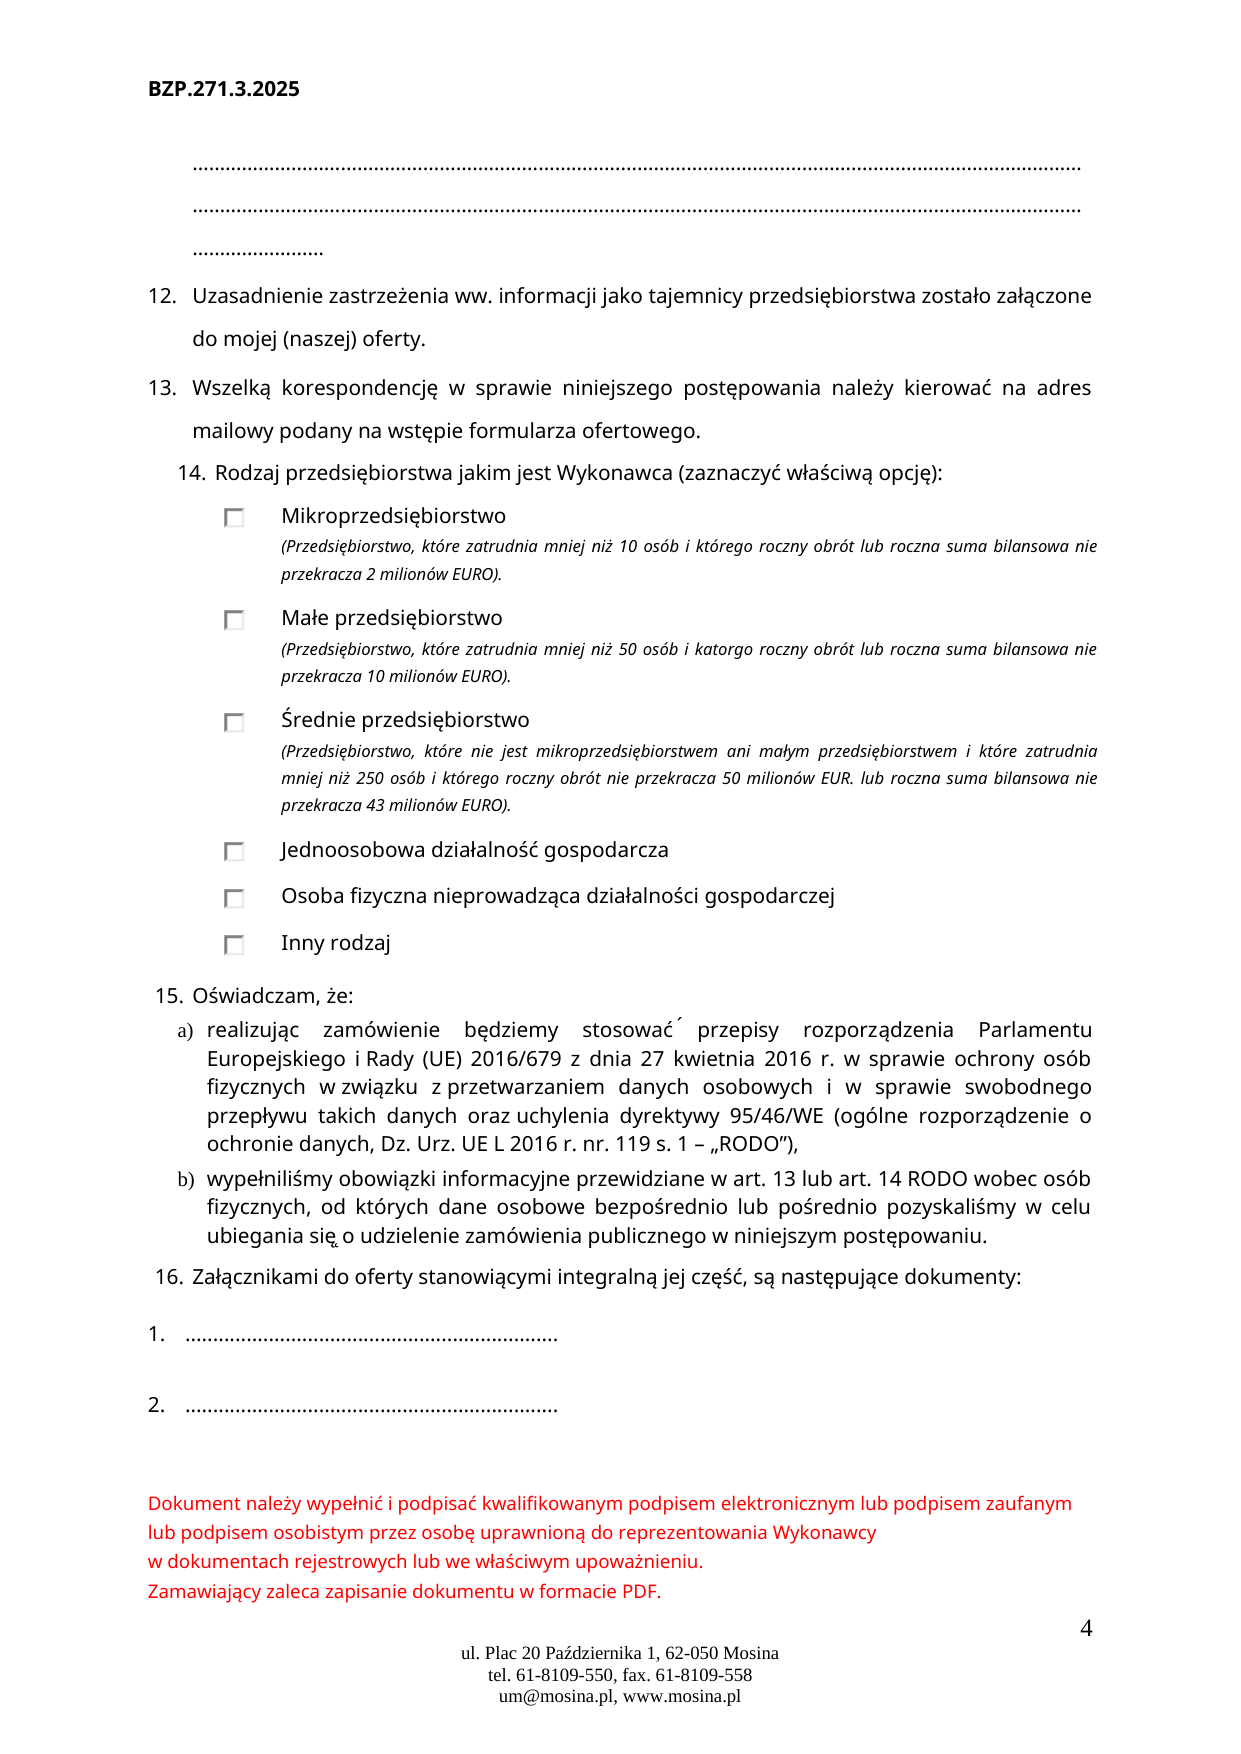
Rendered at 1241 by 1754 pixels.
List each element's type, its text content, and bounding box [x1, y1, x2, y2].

table_cell Jednoosobowa działalność gospodarcza [270, 835, 1114, 881]
text w dokumentach rejestrowych lub we właściwym upoważnieniu. [148, 1549, 1093, 1574]
list Oświadczam, że: [154, 981, 1093, 1009]
table_cell Osoba fizyczna nieprowadząca działalności gospodarczej [270, 881, 1114, 928]
table_cell [203, 835, 270, 881]
list Rodzaj przedsiębiorstwa jakim jest Wykonawca (zaznaczyć właściwą opcję): [177, 458, 1093, 487]
list Wszelką korespondencję w sprawie niniejszego postępowania należy kierować na adres mailowy podany na wstępie formularza ofertowego. [148, 373, 1093, 444]
list ................................................................... [148, 1390, 1093, 1418]
list wypełniliśmy obowiązki informacyjne przewidziane w art. 13 lub art. 14 RODO wobec osób fizycznych, od których dane osobowe bezpośrednio lub pośrednio pozyskaliśmy w celu ubiegania się̨ o udzielenie zamówienia publicznego w niniejszym postępowaniu. [177, 1164, 1093, 1249]
text …………………………………………………………………………………………………………………………………………………………………………………………………………………………………………………………………………………………………………………… [192, 148, 1093, 261]
table_cell [203, 881, 270, 928]
text Zamawiający zaleca zapisanie dokumentu w formacie PDF. [148, 1578, 1093, 1603]
table_cell Średnie przedsiębiorstwo (Przedsiębiorstwo, które nie jest mikroprzedsiębiorstwem ani małym przedsiębiorstwem i które zatrudnia mniej niż 250 osób i którego roczny obrót nie przekracza 50 milionów EUR. lub roczna suma bilansowa nie przekracza 43 milionów EURO). [270, 705, 1114, 835]
list ................................................................... [148, 1319, 1093, 1347]
table_cell [203, 705, 270, 835]
list realizując zamówienie będziemy stosować́ przepisy rozporządzenia Parlamentu Europejskiego i Rady (UE) 2016/679 z dnia 27 kwietnia 2016 r. w sprawie ochrony osób fizycznych w związku z przetwarzaniem danych osobowych i w sprawie swobodnego przepływu takich danych oraz uchylenia dyrektywy 95/46/WE (ogólne rozporządzenie o ochronie danych, Dz. Urz. UE L 2016 r. nr. 119 s. 1 – „RODO”), [177, 1016, 1093, 1158]
table_cell Inny rodzaj [270, 928, 1114, 975]
table_cell [203, 603, 270, 705]
list Uzasadnienie zastrzeżenia ww. informacji jako tajemnicy przedsiębiorstwa zostało załączone do mojej (naszej) oferty. [148, 282, 1093, 353]
text Dokument należy wypełnić i podpisać kwalifikowanym podpisem elektronicznym lub podpisem zaufanym lub podpisem osobistym przez osobę uprawnioną do reprezentowania Wykonawcy [148, 1490, 1093, 1545]
table_header [203, 501, 270, 603]
table_cell Małe przedsiębiorstwo (Przedsiębiorstwo, które zatrudnia mniej niż 50 osób i katorgo roczny obrót lub roczna suma bilansowa nie przekracza 10 milionów EURO). [270, 603, 1114, 705]
table_cell [203, 928, 270, 975]
list Załącznikami do oferty stanowiącymi integralną jej część, są następujące dokumenty: [154, 1262, 1093, 1290]
table_header Mikroprzedsiębiorstwo (Przedsiębiorstwo, które zatrudnia mniej niż 10 osób i którego roczny obrót lub roczna suma bilansowa nie przekracza 2 milionów EURO). [270, 501, 1114, 603]
